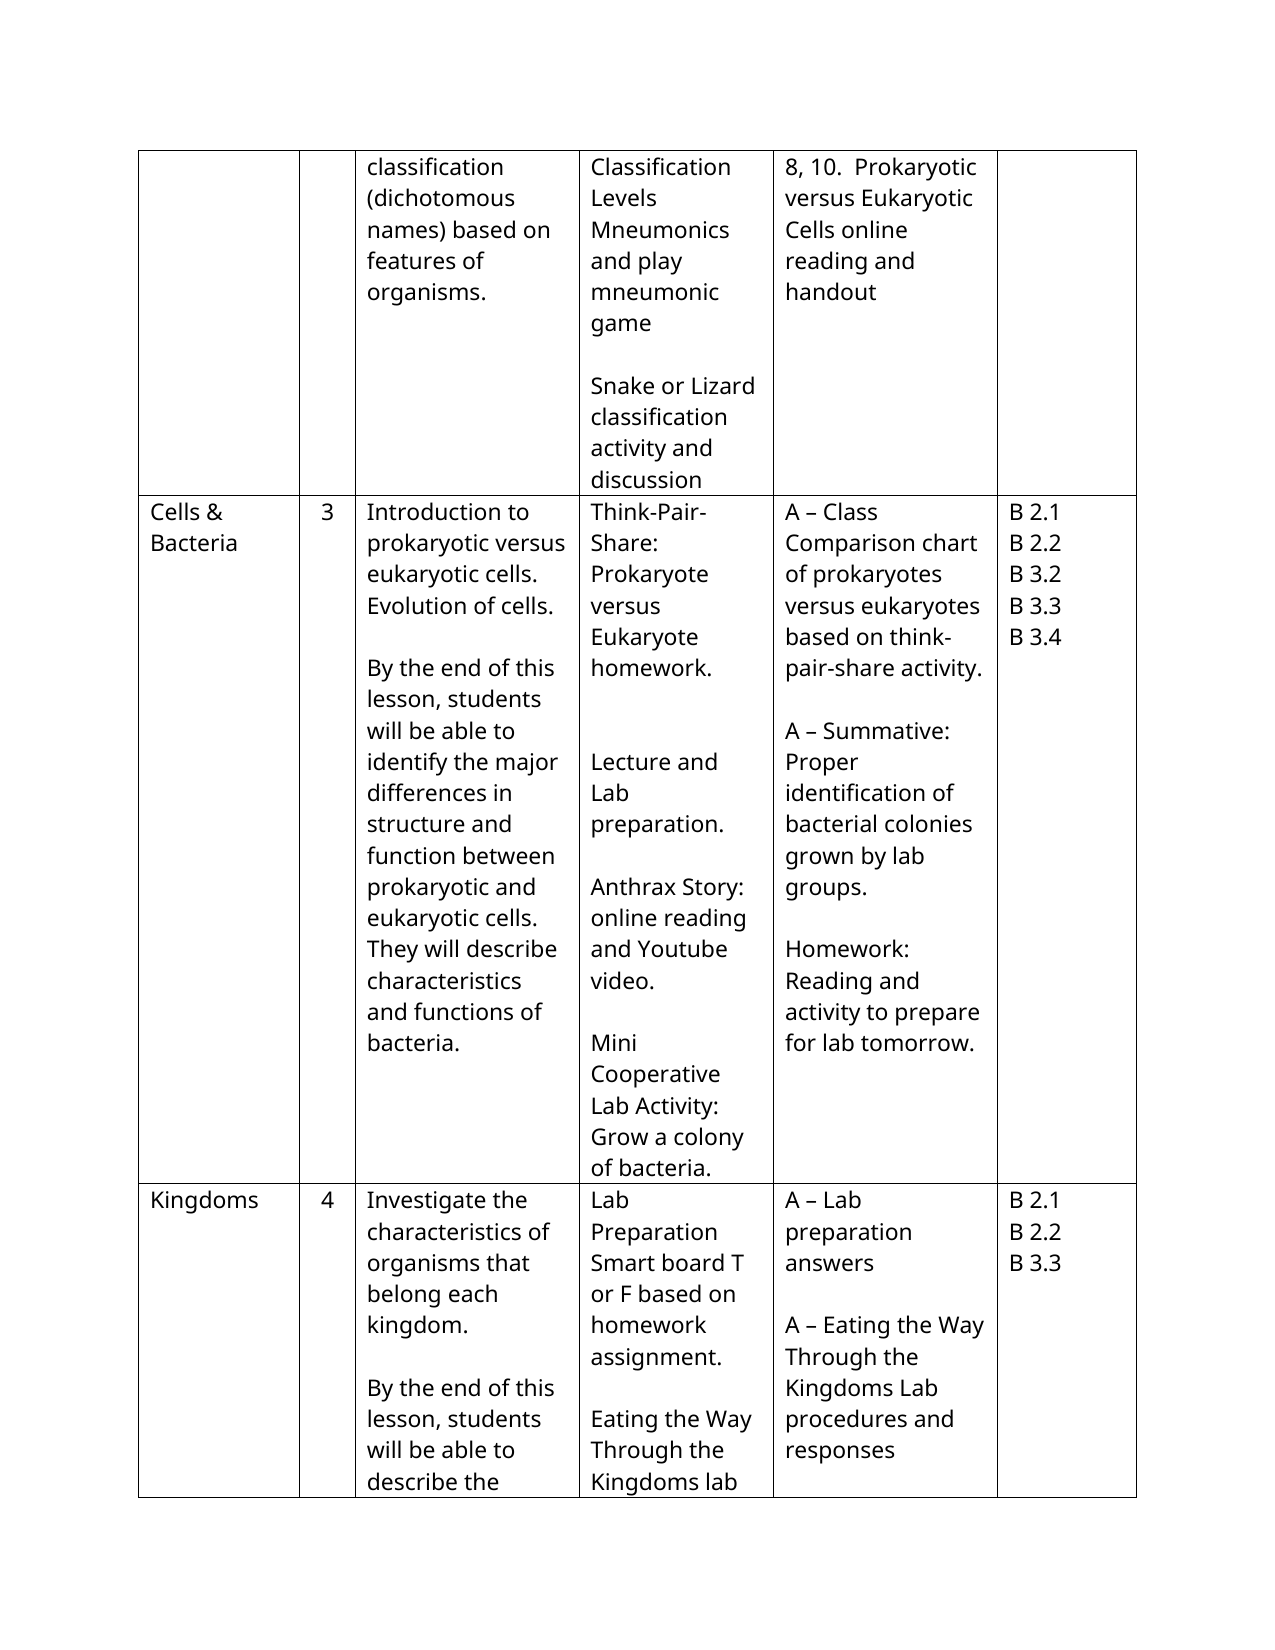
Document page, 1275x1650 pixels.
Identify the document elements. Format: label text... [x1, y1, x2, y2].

table_cell Introduction to prokaryotic versus eukaryotic cells. Evolution of cells. By the end of this lesson, students will be able to identify the major differences in structure and function between prokaryotic and eukaryotic cells. They will describe characteristics and functions of bacteria. [356, 496, 579, 1183]
table_cell 4 [300, 1184, 355, 1497]
table_cell Kingdoms [139, 1184, 299, 1497]
table_cell 2 [300, 151, 355, 495]
table_cell B 2.1 B 2.2 B 3.2 B 3.3 B 3.4 [998, 496, 1136, 1183]
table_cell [139, 151, 299, 495]
table_cell Think-Pair-Share: Prokaryote versus Eukaryote homework. Lecture and Lab preparation. Anthrax Story: online reading and Youtube video. Mini Cooperative Lab Activity: Grow a colony of bacteria. [580, 496, 773, 1183]
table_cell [580, 1184, 773, 1497]
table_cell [356, 1184, 579, 1497]
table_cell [580, 151, 773, 495]
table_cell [356, 151, 579, 495]
table_cell Cells & Bacteria [139, 496, 299, 1183]
table_cell 3 [300, 496, 355, 1183]
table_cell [774, 151, 997, 495]
table_cell B 2.1 B 2.2 B 3.3 [998, 1184, 1136, 1497]
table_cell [774, 1184, 997, 1497]
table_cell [998, 151, 1136, 495]
table_cell A – Class Comparison chart of prokaryotes versus eukaryotes based on think-pair-share activity. A – Summative: Proper identification of bacterial colonies grown by lab groups. Homework: Reading and activity to prepare for lab tomorrow. [774, 496, 997, 1183]
